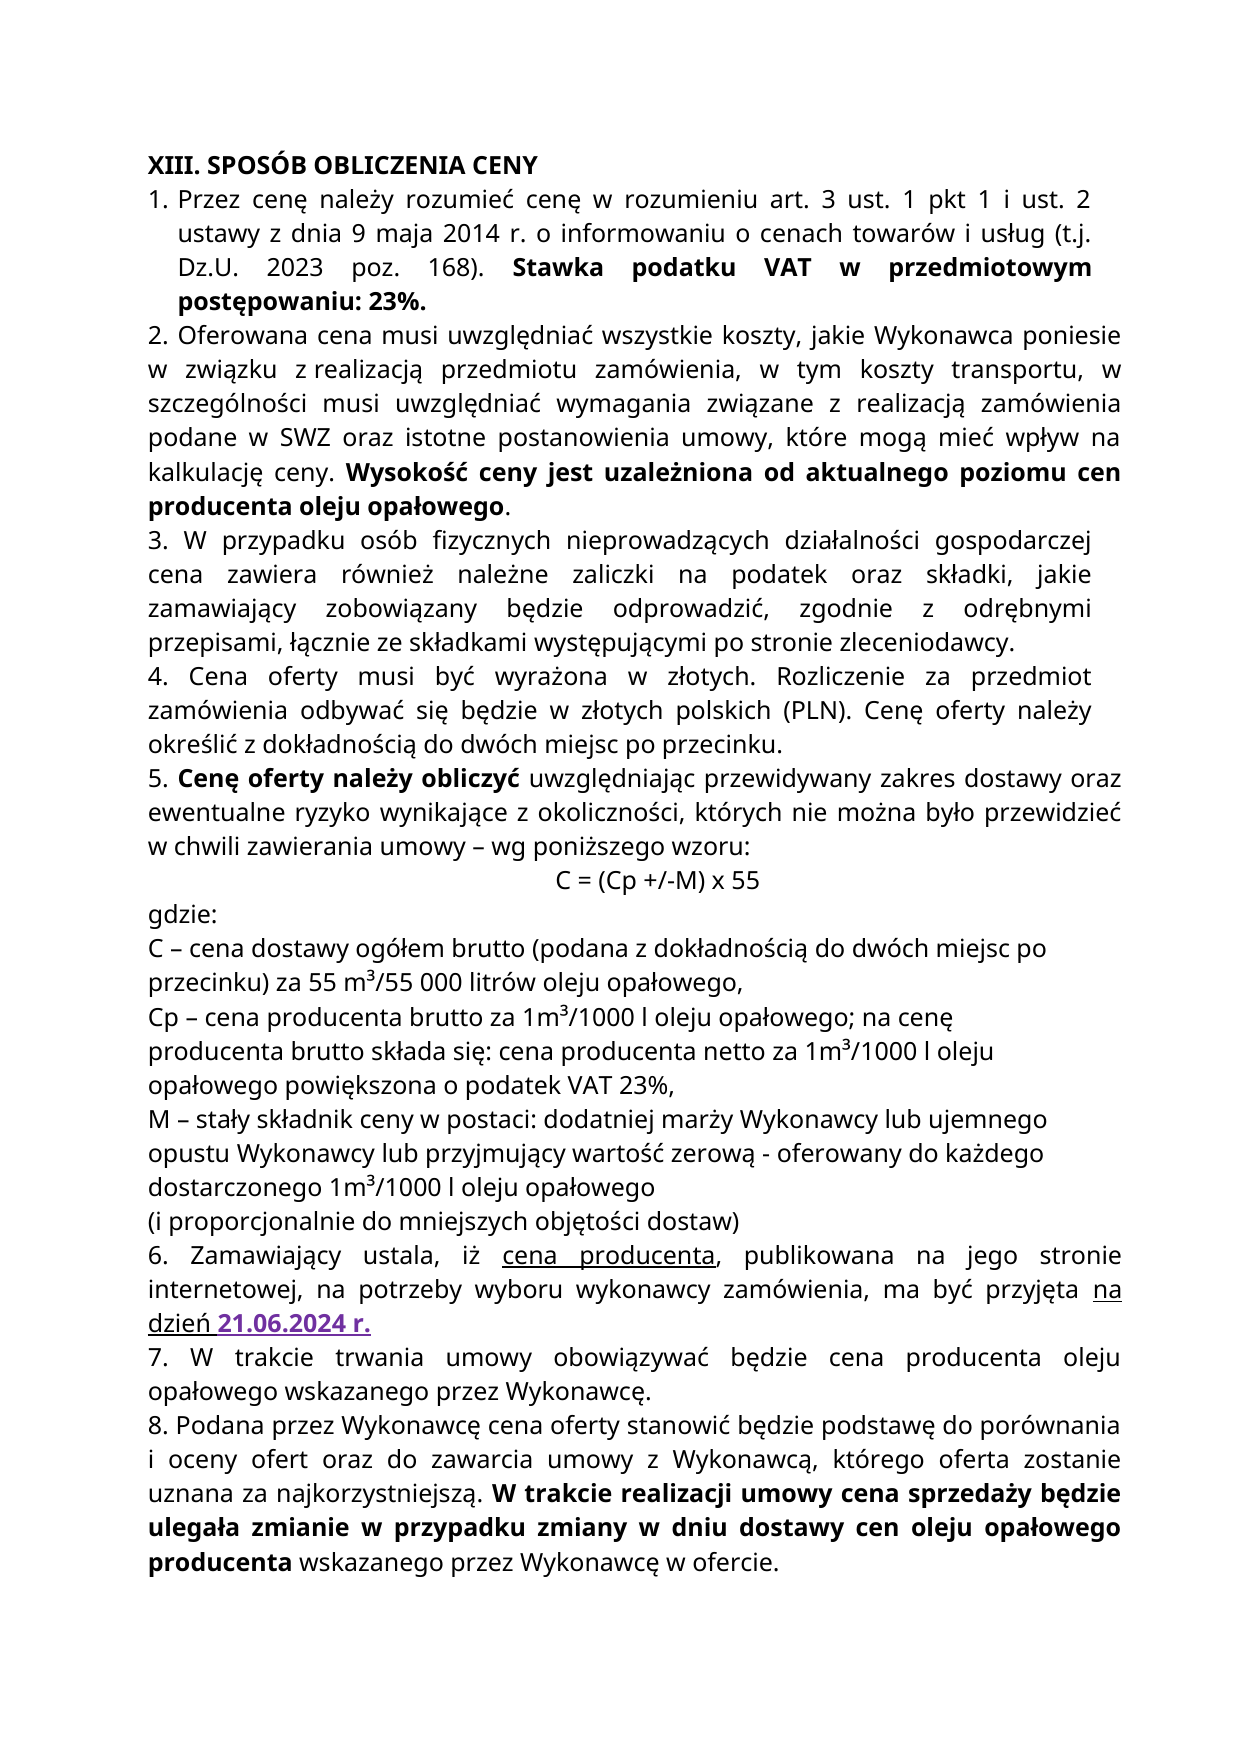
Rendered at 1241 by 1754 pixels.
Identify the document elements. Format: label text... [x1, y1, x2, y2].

text M – stały składnik ceny w postaci: dodatniej marży Wykonawcy lub ujemnego opustu Wykonawcy lub przyjmujący wartość zerową - oferowany do każdego dostarczonego 1m³/1000 l oleju opałowego (i proporcjonalnie do mniejszych objętości dostaw) [148, 1101, 1093, 1238]
text C – cena dostawy ogółem brutto (podana z dokładnością do dwóch miejsc po przecinku) za 55 m³/55 000 litrów oleju opałowego, [148, 931, 1093, 999]
text 3. W przypadku osób fizycznych nieprowadzących działalności gospodarczej cena zawiera również należne zaliczki na podatek oraz składki, jakie zamawiający zobowiązany będzie odprowadzić, zgodnie z odrębnymi przepisami, łącznie ze składkami występującymi po stronie zleceniodawcy. [148, 522, 1093, 658]
text Cp – cena producenta brutto za 1m³/1000 l oleju opałowego; na cenę producenta brutto składa się: cena producenta netto za 1m³/1000 l oleju opałowego powiększona o podatek VAT 23%, [148, 999, 1093, 1101]
text 7. W trakcie trwania umowy obowiązywać będzie cena producenta oleju opałowego wskazanego przez Wykonawcę. [148, 1340, 1122, 1408]
text XIII. SPOSÓB OBLICZENIA CENY [148, 148, 1093, 182]
text 4. Cena oferty musi być wyrażona w złotych. Rozliczenie za przedmiot zamówienia odbywać się będzie w złotych polskich (PLN). Cenę oferty należy określić z dokładnością do dwóch miejsc po przecinku. [148, 658, 1093, 761]
text 5. Cenę oferty należy obliczyć uwzględniając przewidywany zakres dostawy oraz ewentualne ryzyko wynikające z okoliczności, których nie można było przewidzieć w chwili zawierania umowy – wg poniższego wzoru: [148, 761, 1122, 863]
list C = (Cp +/-M) x 55 [223, 863, 1093, 897]
list Przez cenę należy rozumieć cenę w rozumieniu art. 3 ust. 1 pkt 1 i ust. 2 ustawy z dnia 9 maja 2014 r. o informowaniu o cenach towarów i usług (t.j. Dz.U. 2023 poz. 168). Stawka podatku VAT w przedmiotowym postępowaniu: 23%. [148, 182, 1093, 318]
text gdzie: [148, 897, 1093, 931]
text 2. Oferowana cena musi uwzględniać wszystkie koszty, jakie Wykonawca poniesie w związku z realizacją przedmiotu zamówienia, w tym koszty transportu, w szczególności musi uwzględniać wymagania związane z realizacją zamówienia podane w SWZ oraz istotne postanowienia umowy, które mogą mieć wpływ na kalkulację ceny. Wysokość ceny jest uzależniona od aktualnego poziomu cen producenta oleju opałowego. [148, 318, 1122, 522]
text 8. Podana przez Wykonawcę cena oferty stanowić będzie podstawę do porównania i oceny ofert oraz do zawarcia umowy z Wykonawcą, którego oferta zostanie uznana za najkorzystniejszą. W trakcie realizacji umowy cena sprzedaży będzie ulegała zmianie w przypadku zmiany w dniu dostawy cen oleju opałowego producenta wskazanego przez Wykonawcę w ofercie. [148, 1408, 1122, 1578]
text 6. Zamawiający ustala, iż cena producenta, publikowana na jego stronie internetowej, na potrzeby wyboru wykonawcy zamówienia, ma być przyjęta na dzień 21.06.2024 r. [148, 1238, 1122, 1340]
